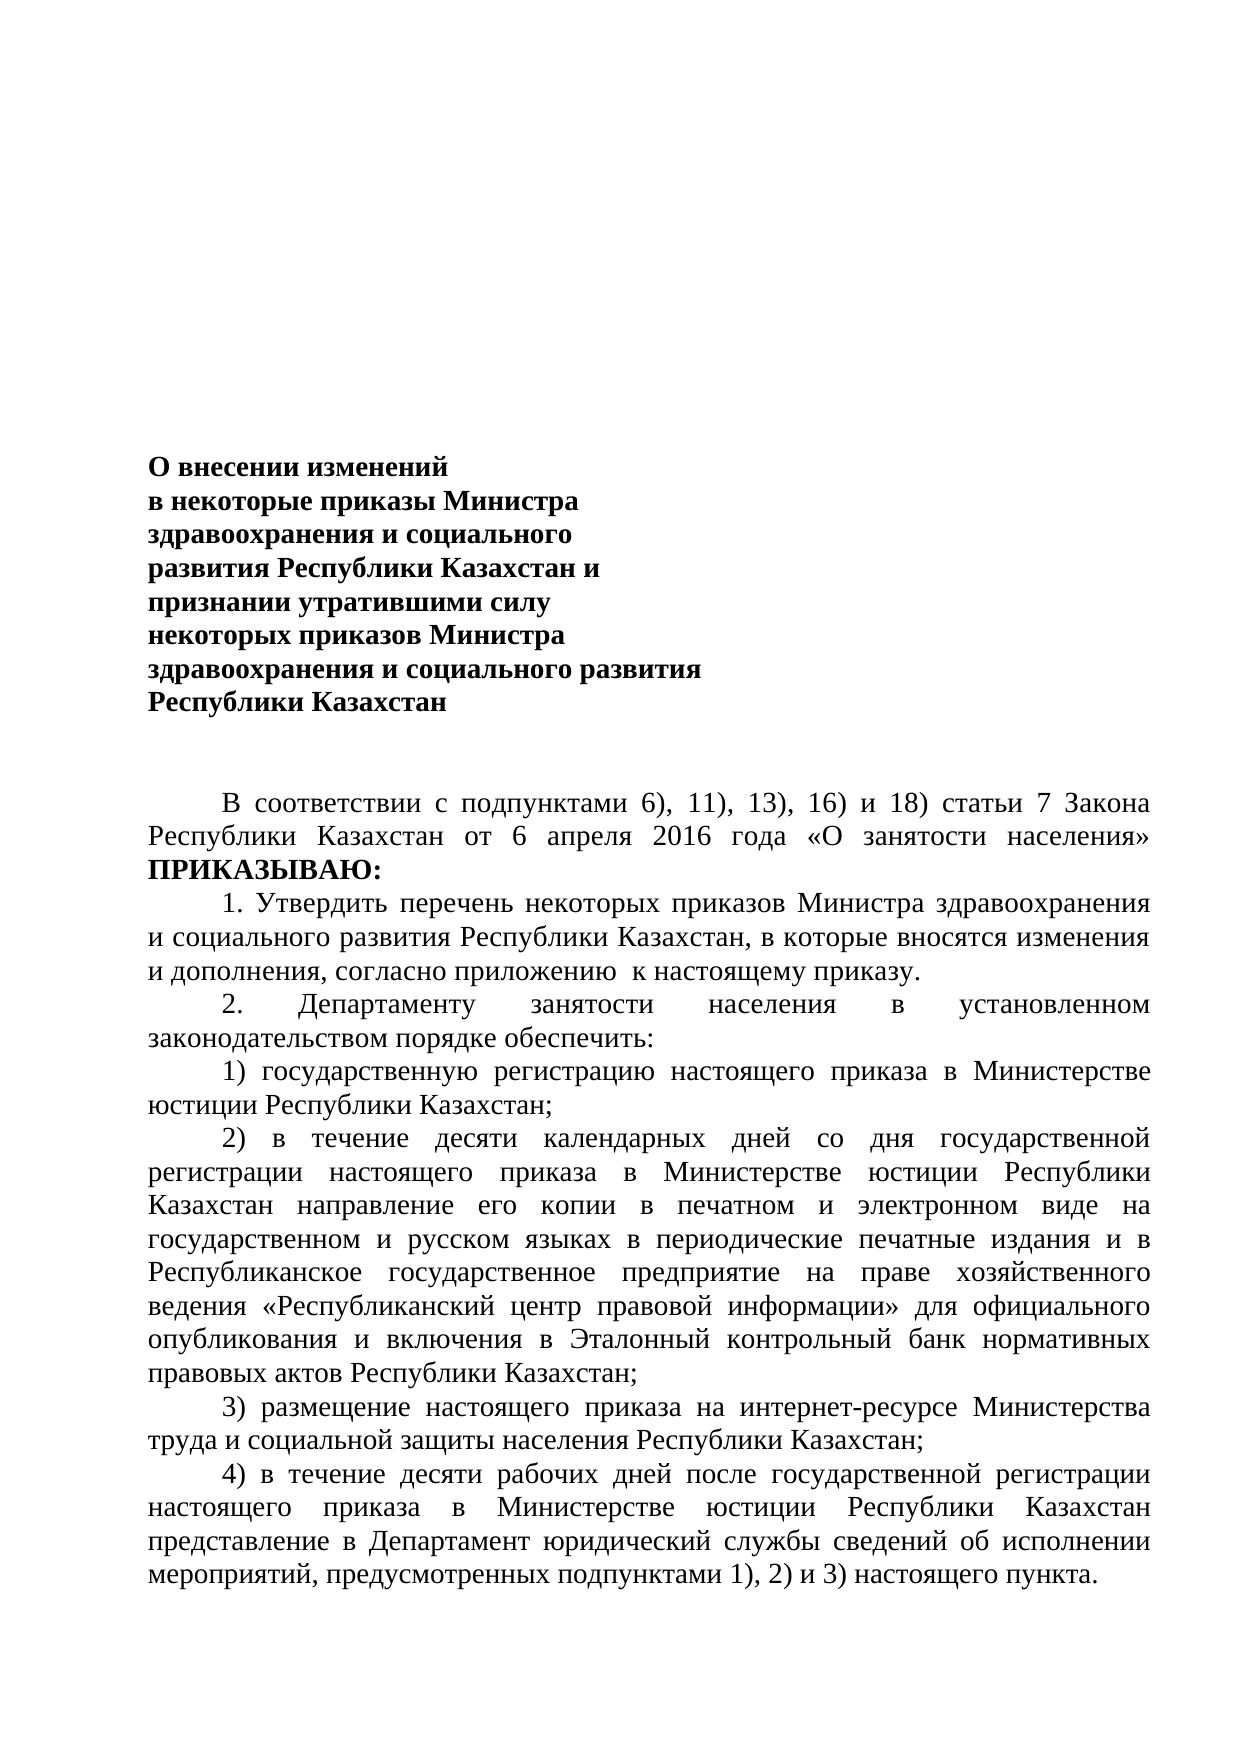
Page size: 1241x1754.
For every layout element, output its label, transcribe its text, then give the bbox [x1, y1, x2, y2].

text 2) в течение десяти календарных дней со дня государственной регистрации настоящего приказа в Министерстве юстиции Республики Казахстан направление его копии в печатном и электронном виде на государственном и русском языках в периодические печатные издания и в Республиканское государственное предприятие на праве хозяйственного ведения «Республиканский центр правовой информации» для официального опубликования и включения в Эталонный контрольный банк нормативных правовых актов Республики Казахстан; [148, 1120, 1152, 1389]
text В соответствии с подпунктами 6), 11), 13), 16) и 18) статьи 7 Закона Республики Казахстан от 6 апреля 2016 года «О занятости населения» ПРИКАЗЫВАЮ: [148, 785, 1152, 886]
text 2. Департаменту занятости населения в установленном законодательством порядке обеспечить: [148, 986, 1152, 1053]
text признании утратившими силу [148, 584, 1152, 617]
text 1) государственную регистрацию настоящего приказа в Министерстве юстиции Республики Казахстан; [148, 1053, 1152, 1120]
text здравоохранения и социального [148, 517, 1152, 550]
text здравоохранения и социального развития [148, 651, 1152, 684]
text некоторых приказов Министра [148, 617, 1152, 651]
text развития Республики Казахстан и [148, 550, 1152, 584]
text Республики Казахстан [148, 684, 1152, 718]
text О внесении изменений [148, 449, 1152, 483]
text в некоторые приказы Министра [148, 483, 1152, 517]
text 1. Утвердить перечень некоторых приказов Министра здравоохранения и социального развития Республики Казахстан, в которые вносятся изменения и дополнения, согласно приложению к настоящему приказу. [148, 886, 1152, 986]
text 4) в течение десяти рабочих дней после государственной регистрации настоящего приказа в Министерстве юстиции Республики Казахстан представление в Департамент юридический службы сведений об исполнении мероприятий, предусмотренных подпунктами 1), 2) и 3) настоящего пункта. [148, 1456, 1152, 1590]
text 3) размещение настоящего приказа на интернет-ресурсе Министерства труда и социальной защиты населения Республики Казахстан; [148, 1389, 1152, 1456]
